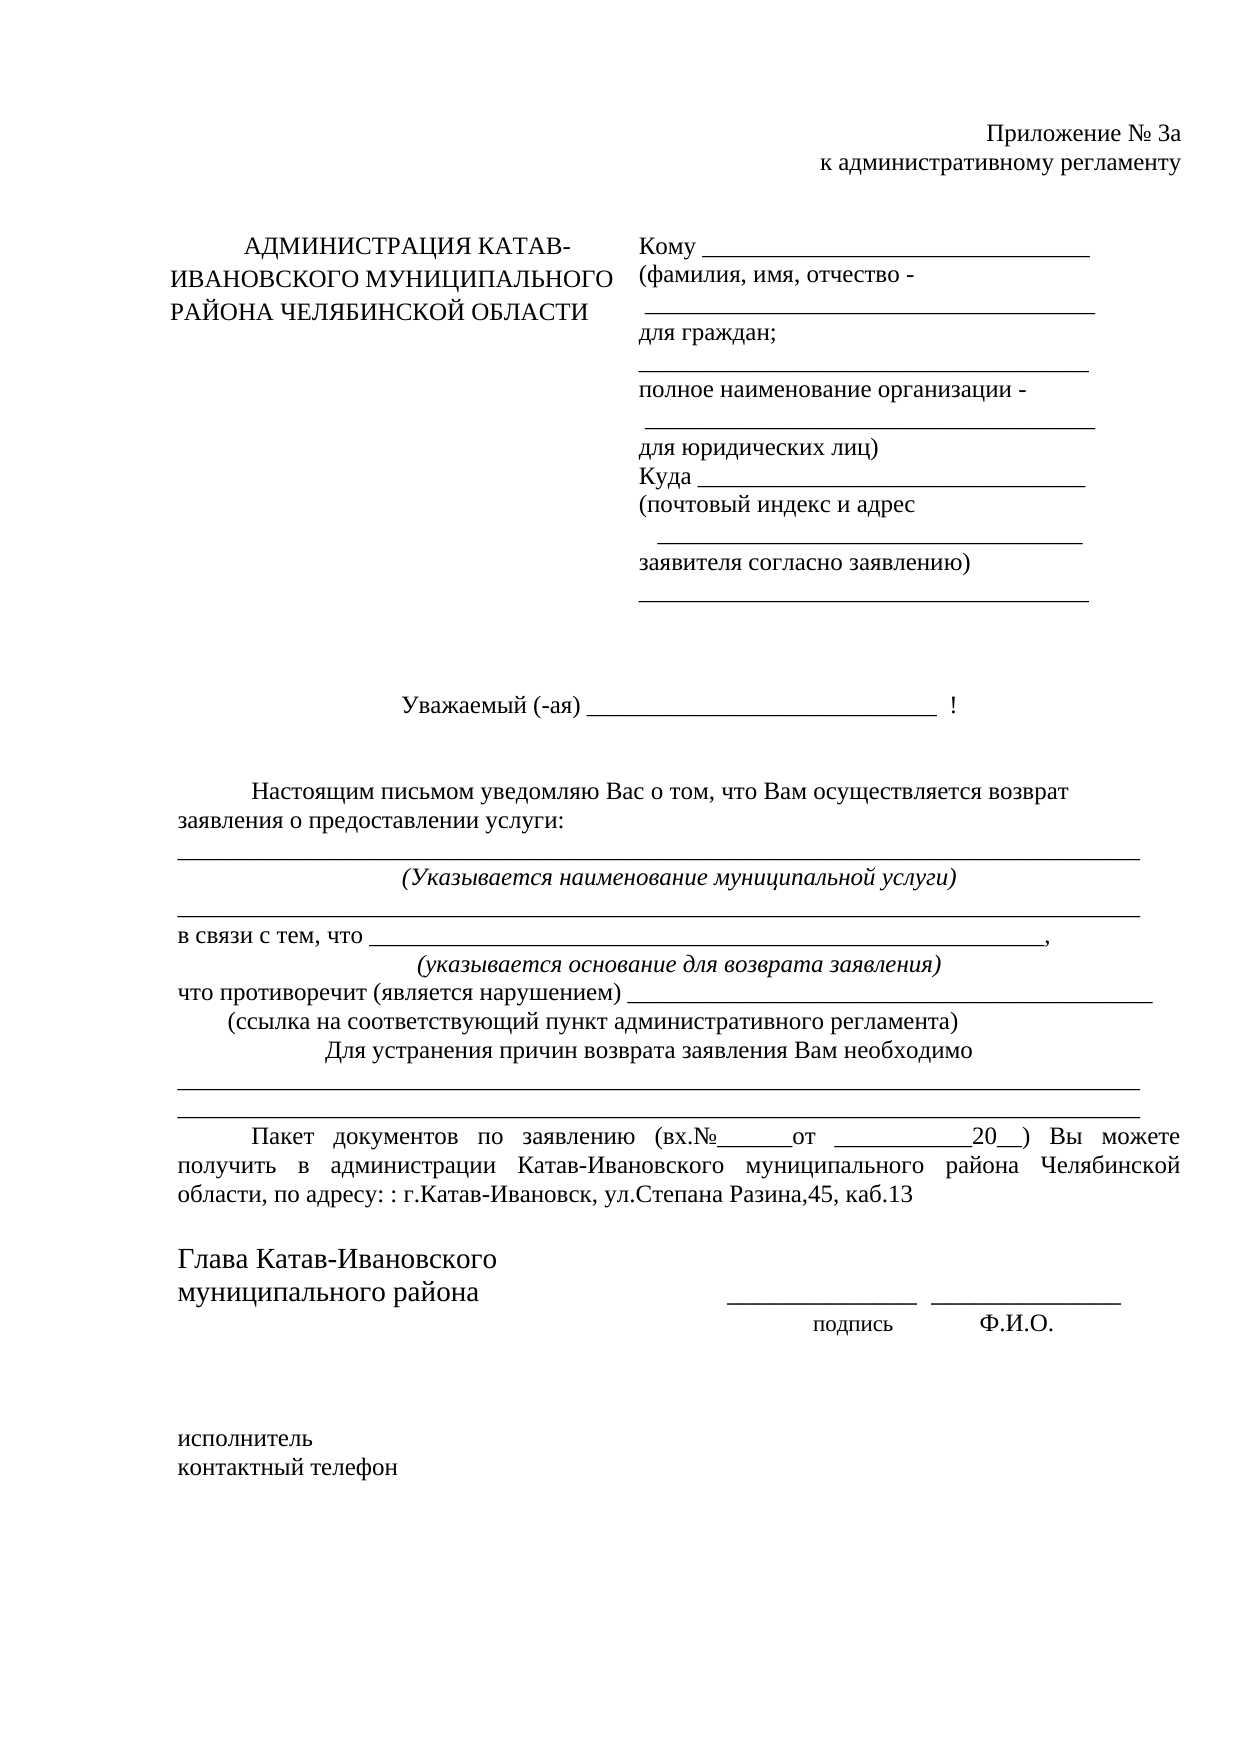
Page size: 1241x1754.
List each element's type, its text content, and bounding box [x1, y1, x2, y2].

table_header АДМИНИСТРАЦИЯ КАТАВ-ИВАНОВСКОГО МУНИЦИПАЛЬНОГО РАЙОНА ЧЕЛЯБИНСКОЙ ОБЛАСТИ [159, 231, 627, 690]
text что противоречит (является нарушением) __________________________________________ [177, 977, 1181, 1006]
text _____________________________________________________________________________ [177, 834, 1181, 862]
text _____________________________________________________________________________ [177, 891, 1181, 920]
text Настоящим письмом уведомляю Вас о том, что Вам осуществляется возврат заявления о предоставлении услуги: [177, 776, 1181, 834]
text Пакет документов по заявлению (вх.№______от ___________20__) Вы можете получить в администрации Катав-Ивановского муниципального района Челябинской области, по адресу: : г.Катав-Ивановск, ул.Степана Разина,45, каб.13 [177, 1121, 1181, 1207]
text исполнитель [177, 1423, 1181, 1452]
text (ссылка на соответствующий пункт административного регламента) [177, 1006, 1181, 1035]
text (указывается основание для возврата заявления) [177, 949, 1181, 977]
text в связи с тем, что ______________________________________________________, [177, 920, 1181, 949]
text _____________________________________________________________________________ [177, 1092, 1181, 1121]
text Приложение № 3а [635, 118, 1181, 147]
text Для устранения причин возврата заявления Вам необходимо [251, 1035, 1181, 1064]
text к административному регламенту [635, 147, 1181, 176]
text _____________________________________________________________________________ [177, 1064, 1181, 1092]
text (Указывается наименование муниципальной услуги) [177, 862, 1181, 891]
text Уважаемый (-ая) ____________________________ ! [177, 690, 1181, 719]
table_header Кому _______________________________ (фамилия, имя, отчество - ____________________________________ для граждан; ____________________________________ полное наименование организации - ____________________________________ для юридических лиц) Куда _______________________________ (почтовый индекс и адрес __________________________________ заявителя согласно заявлению) ____________________________________ [627, 231, 1152, 690]
text контактный телефон [177, 1452, 1181, 1481]
text муниципального района _____________ _____________ [177, 1274, 1181, 1308]
text Глава Катав-Ивановского [177, 1241, 1181, 1274]
text подпись Ф.И.О. [801, 1308, 1181, 1337]
